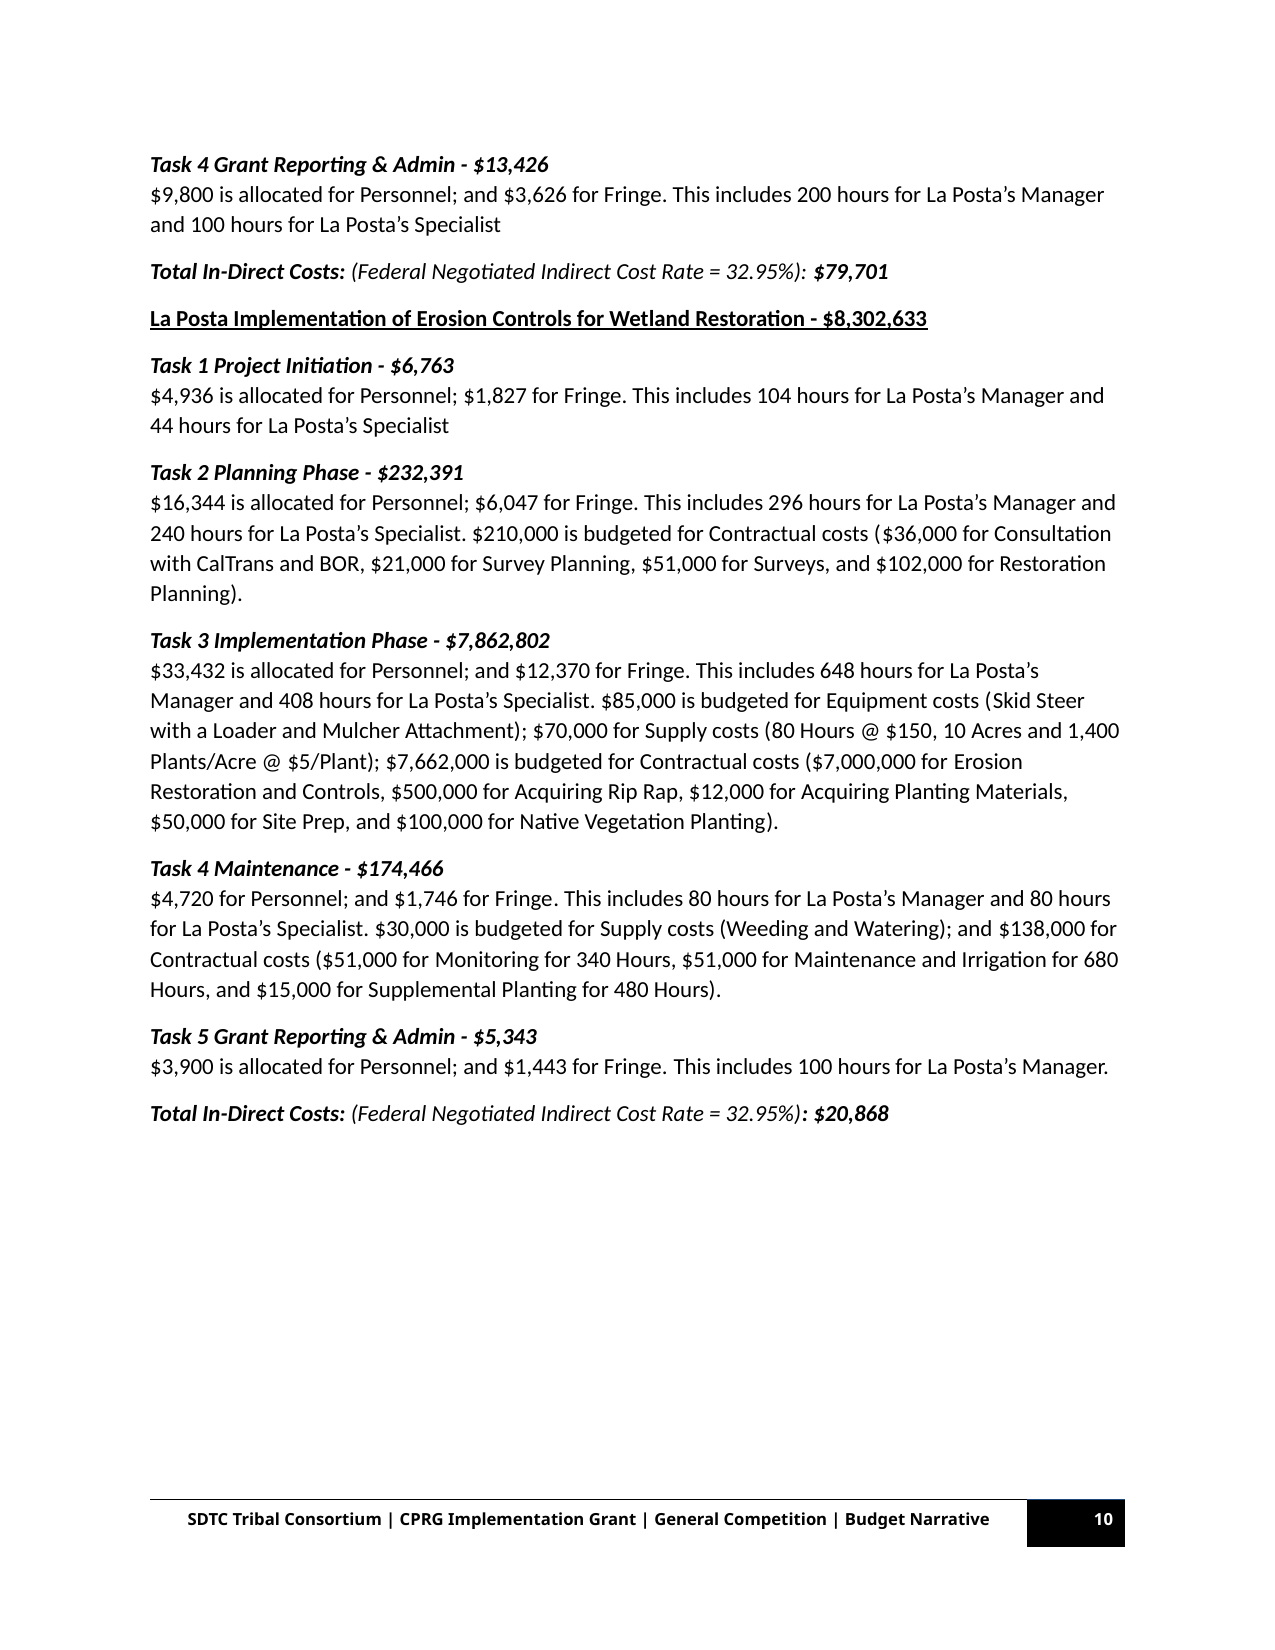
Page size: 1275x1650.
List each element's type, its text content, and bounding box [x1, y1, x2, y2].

text Task 3 Implementation Phase - $7,862,802 [150, 626, 1125, 654]
text Task 4 Grant Reporting & Admin - $13,426 [150, 150, 1125, 178]
text Total In-Direct Costs: (Federal Negotiated Indirect Cost Rate = 32.95%): $79,701 [150, 257, 1125, 285]
text $9,800 is allocated for Personnel; and $3,626 for Fringe. This includes 200 hours for La Posta’s Manager and 100 hours for La Posta’s Specialist [150, 180, 1125, 238]
text $33,432 is allocated for Personnel; and $12,370 for Fringe. This includes 648 hours for La Posta’s Manager and 408 hours for La Posta’s Specialist. $85,000 is budgeted for Equipment costs (Skid Steer with a Loader and Mulcher Attachment); $70,000 for Supply costs (80 Hours @ $150, 10 Acres and 1,400 Plants/Acre @ $5/Plant); $7,662,000 is budgeted for Contractual costs ($7,000,000 for Erosion Restoration and Controls, $500,000 for Acquiring Rip Rap, $12,000 for Acquiring Planting Materials, $50,000 for Site Prep, and $100,000 for Native Vegetation Planting). [150, 656, 1125, 835]
text $4,720 for Personnel; and $1,746 for Fringe. This includes 80 hours for La Posta’s Manager and 80 hours for La Posta’s Specialist. $30,000 is budgeted for Supply costs (Weeding and Watering); and $138,000 for Contractual costs ($51,000 for Monitoring for 340 Hours, $51,000 for Maintenance and Irrigation for 680 Hours, and $15,000 for Supplemental Planting for 480 Hours). [150, 884, 1125, 1003]
text Task 1 Project Initiation - $6,763 [150, 351, 1125, 379]
text Task 4 Maintenance - $174,466 [150, 854, 1125, 882]
text Total In-Direct Costs: (Federal Negotiated Indirect Cost Rate = 32.95%): $20,868 [150, 1099, 1125, 1127]
text $16,344 is allocated for Personnel; $6,047 for Fringe. This includes 296 hours for La Posta’s Manager and 240 hours for La Posta’s Specialist. $210,000 is budgeted for Contractual costs ($36,000 for Consultation with CalTrans and BOR, $21,000 for Survey Planning, $51,000 for Surveys, and $102,000 for Restoration Planning). [150, 488, 1125, 607]
text $3,900 is allocated for Personnel; and $1,443 for Fringe. This includes 100 hours for La Posta’s Manager. [150, 1052, 1125, 1080]
text Task 2 Planning Phase - $232,391 [150, 458, 1125, 486]
text $4,936 is allocated for Personnel; $1,827 for Fringe. This includes 104 hours for La Posta’s Manager and 44 hours for La Posta’s Specialist [150, 381, 1125, 439]
text Task 5 Grant Reporting & Admin - $5,343 [150, 1022, 1125, 1050]
text La Posta Implementation of Erosion Controls for Wetland Restoration - $8,302,633 [150, 304, 1125, 332]
